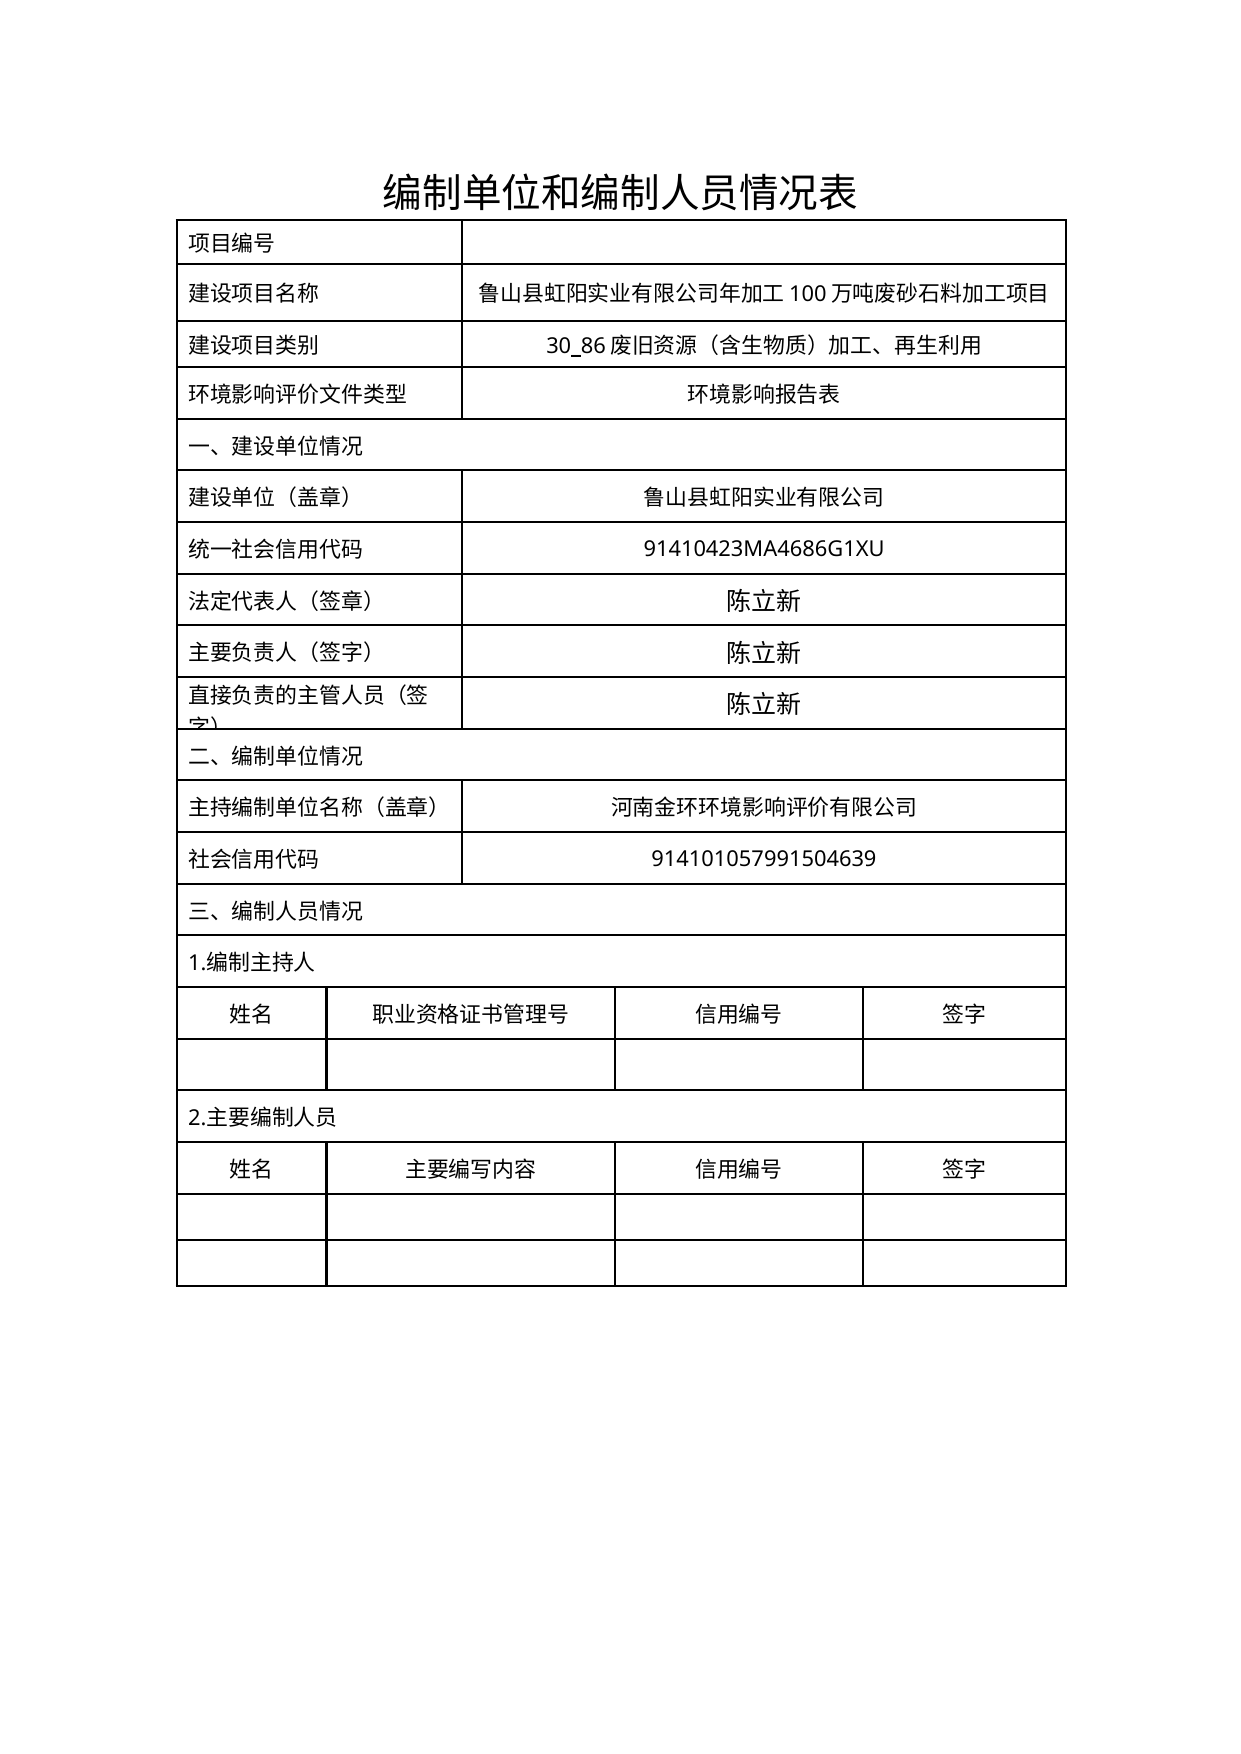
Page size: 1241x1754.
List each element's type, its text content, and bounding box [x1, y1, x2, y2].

table_header 项目编号 [178, 221, 461, 263]
table_cell 1.编制主持人 [178, 936, 1065, 986]
table_cell 姓名 [178, 1143, 325, 1193]
table_cell 鲁山县虹阳实业有限公司年加工100万吨废砂石料加工项目 [463, 265, 1065, 320]
table_cell [616, 1040, 862, 1089]
table_cell 主要负责人（签字） [178, 626, 461, 676]
table_cell 河南金环环境影响评价有限公司 [463, 781, 1065, 831]
table_cell 30_86废旧资源（含生物质）加工、再生利用 [463, 322, 1065, 366]
table_cell 主持编制单位名称（盖章） [178, 781, 461, 831]
table_cell [328, 1195, 614, 1238]
table_cell 信用编号 [616, 988, 862, 1038]
table_cell [328, 1040, 614, 1089]
table_cell [864, 1195, 1065, 1238]
table_header [463, 221, 1065, 263]
table_cell 社会信用代码 [178, 833, 461, 883]
table_cell 陈立新 [463, 678, 1065, 728]
table_cell 建设项目名称 [178, 265, 461, 320]
table_cell 直接负责的主管人员（签字） [178, 678, 461, 728]
table_cell 鲁山县虹阳实业有限公司 [463, 471, 1065, 521]
table_cell 签字 [864, 1143, 1065, 1193]
table_cell [178, 1195, 325, 1238]
table_cell 建设项目类别 [178, 322, 461, 366]
table_cell [178, 1040, 325, 1089]
table_cell [616, 1241, 862, 1284]
text 编制单位和编制人员情况表 [188, 162, 1052, 219]
table_cell 职业资格证书管理号 [328, 988, 614, 1038]
table_cell [864, 1040, 1065, 1089]
table_cell 法定代表人（签章） [178, 575, 461, 624]
table_cell 签字 [864, 988, 1065, 1038]
table_cell 91410423MA4686G1XU [463, 523, 1065, 573]
table_cell [328, 1241, 614, 1284]
table_cell 主要编写内容 [328, 1143, 614, 1193]
table_cell 信用编号 [616, 1143, 862, 1193]
table_cell 建设单位（盖章） [178, 471, 461, 521]
table_cell 统一社会信用代码 [178, 523, 461, 573]
table_cell 2.主要编制人员 [178, 1091, 1065, 1141]
table_cell 陈立新 [463, 575, 1065, 624]
table_cell 二、编制单位情况 [178, 730, 1065, 779]
table_cell 一、建设单位情况 [178, 420, 1065, 469]
table_cell 环境影响报告表 [463, 368, 1065, 418]
table_cell 姓名 [178, 988, 325, 1038]
table_cell 914101057991504639 [463, 833, 1065, 883]
table_cell 三、编制人员情况 [178, 885, 1065, 934]
table_cell 环境影响评价文件类型 [178, 368, 461, 418]
table_cell [616, 1195, 862, 1238]
table_cell [178, 1241, 325, 1284]
table_cell [864, 1241, 1065, 1284]
table_cell 陈立新 [463, 626, 1065, 676]
